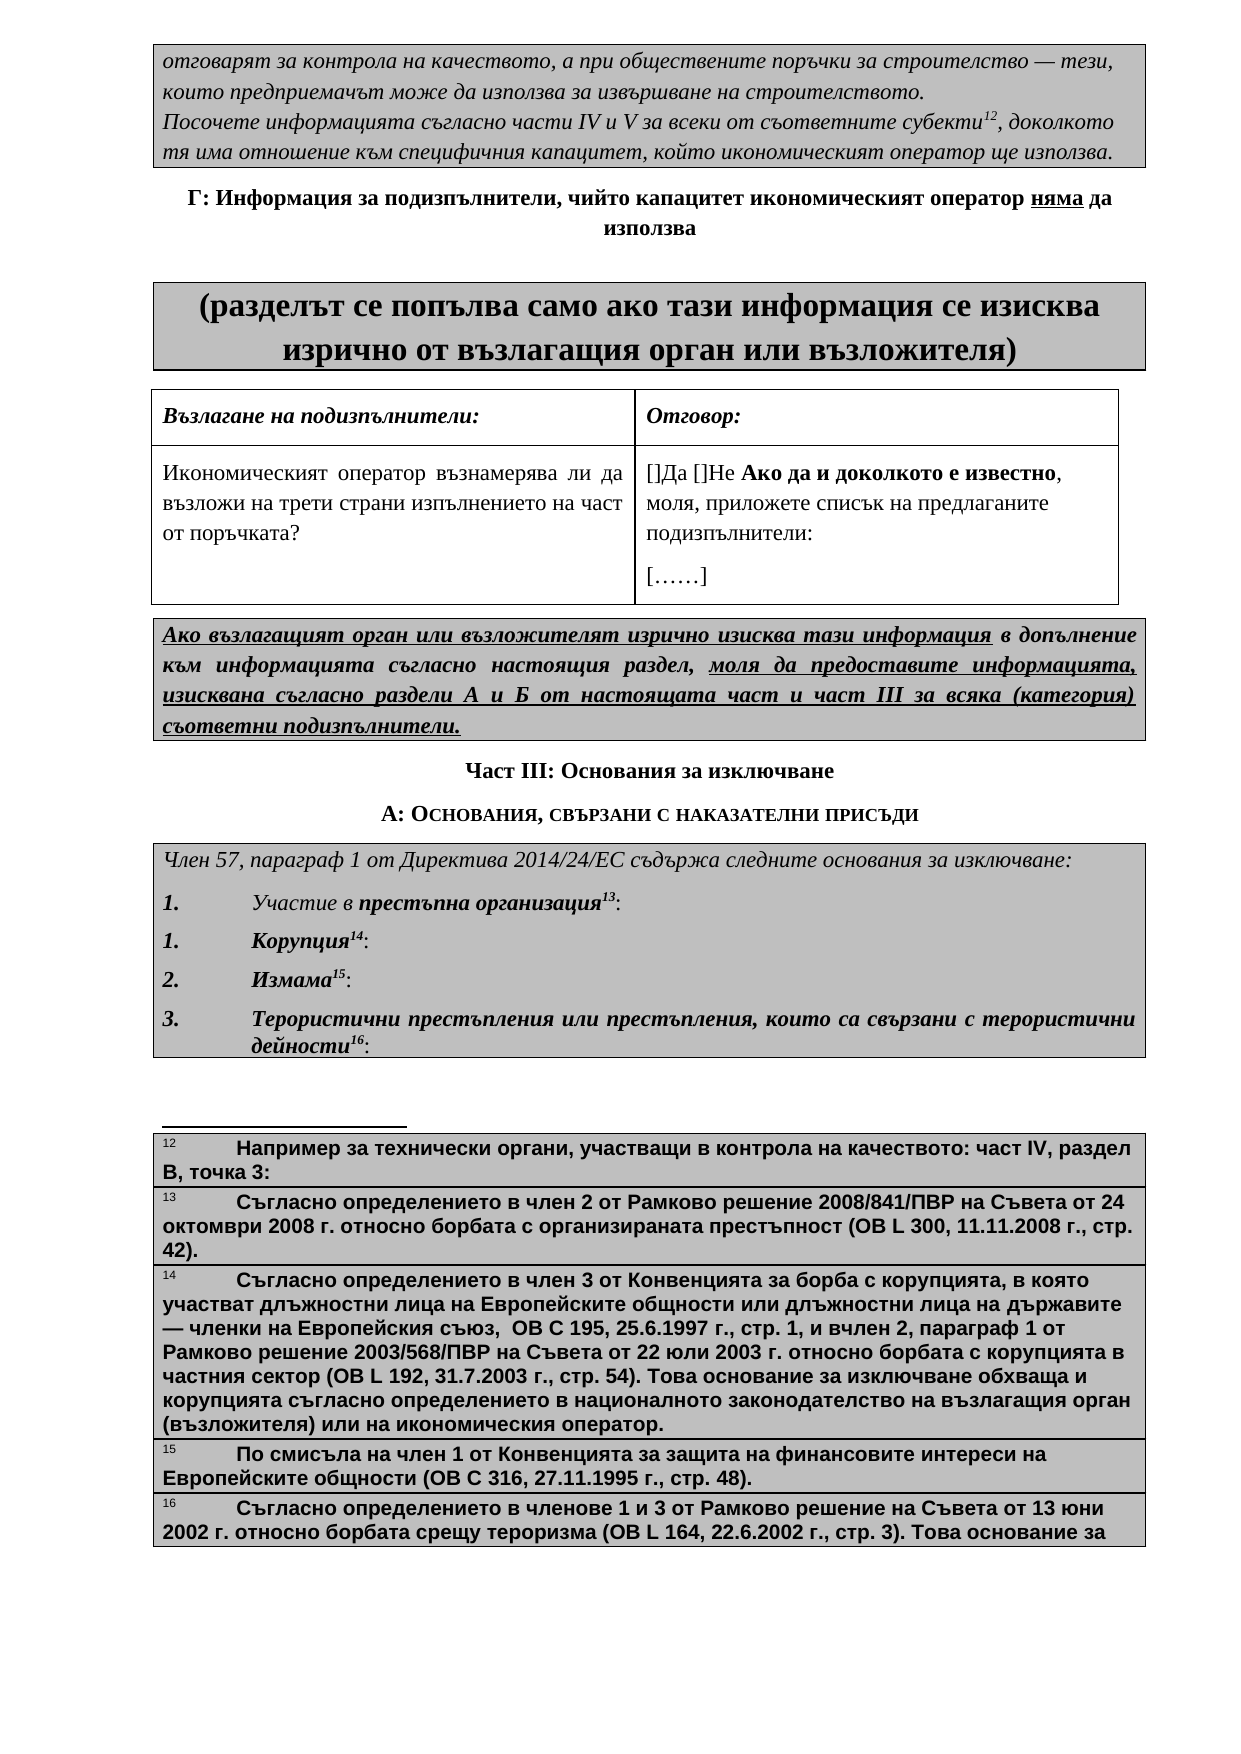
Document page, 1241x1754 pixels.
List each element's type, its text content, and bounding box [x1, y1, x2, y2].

table_header Възлагане на подизпълнители: [152, 390, 634, 445]
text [154, 45, 1145, 167]
table_cell []Да []Не Ако да и доколкото е известно, моля, приложете списък на предлаганите подизпълнители: [……] [636, 446, 1118, 604]
text Част III: Основания за изключване [162, 757, 1137, 784]
list Терористични престъпления или престъпления, които са свързани с терористични дейности: [154, 1002, 1145, 1057]
list Корупция: [154, 924, 1145, 954]
table_cell Икономическият оператор възнамерява ли да възложи на трети страни изпълнението на част от поръчката? [152, 446, 634, 604]
text А: Основания, свързани с наказателни присъди [162, 800, 1137, 827]
text Член 57, параграф 1 от Директива 2014/24/ЕС съдържа следните основания за изключване: [154, 844, 1145, 872]
text (разделът се попълва само ако тази информация се изисква изрично от възлагащия орган или възложителя) [154, 283, 1145, 369]
text Ако възлагащият орган или възложителят изрично изисква тази информация в допълнение към информацията съгласно настоящия раздел, моля да предоставите информацията, изисквана съгласно раздели А и Б от настоящата част и част ІІІ за всяка (категория) съответни подизпълнители. [154, 619, 1145, 740]
list Измама: [154, 963, 1145, 993]
text Г: Информация за подизпълнители, чийто капацитет икономическият оператор няма да използва [162, 184, 1137, 241]
table_header Отговор: [636, 390, 1118, 445]
list Участие в престъпна организация: [154, 886, 1145, 915]
